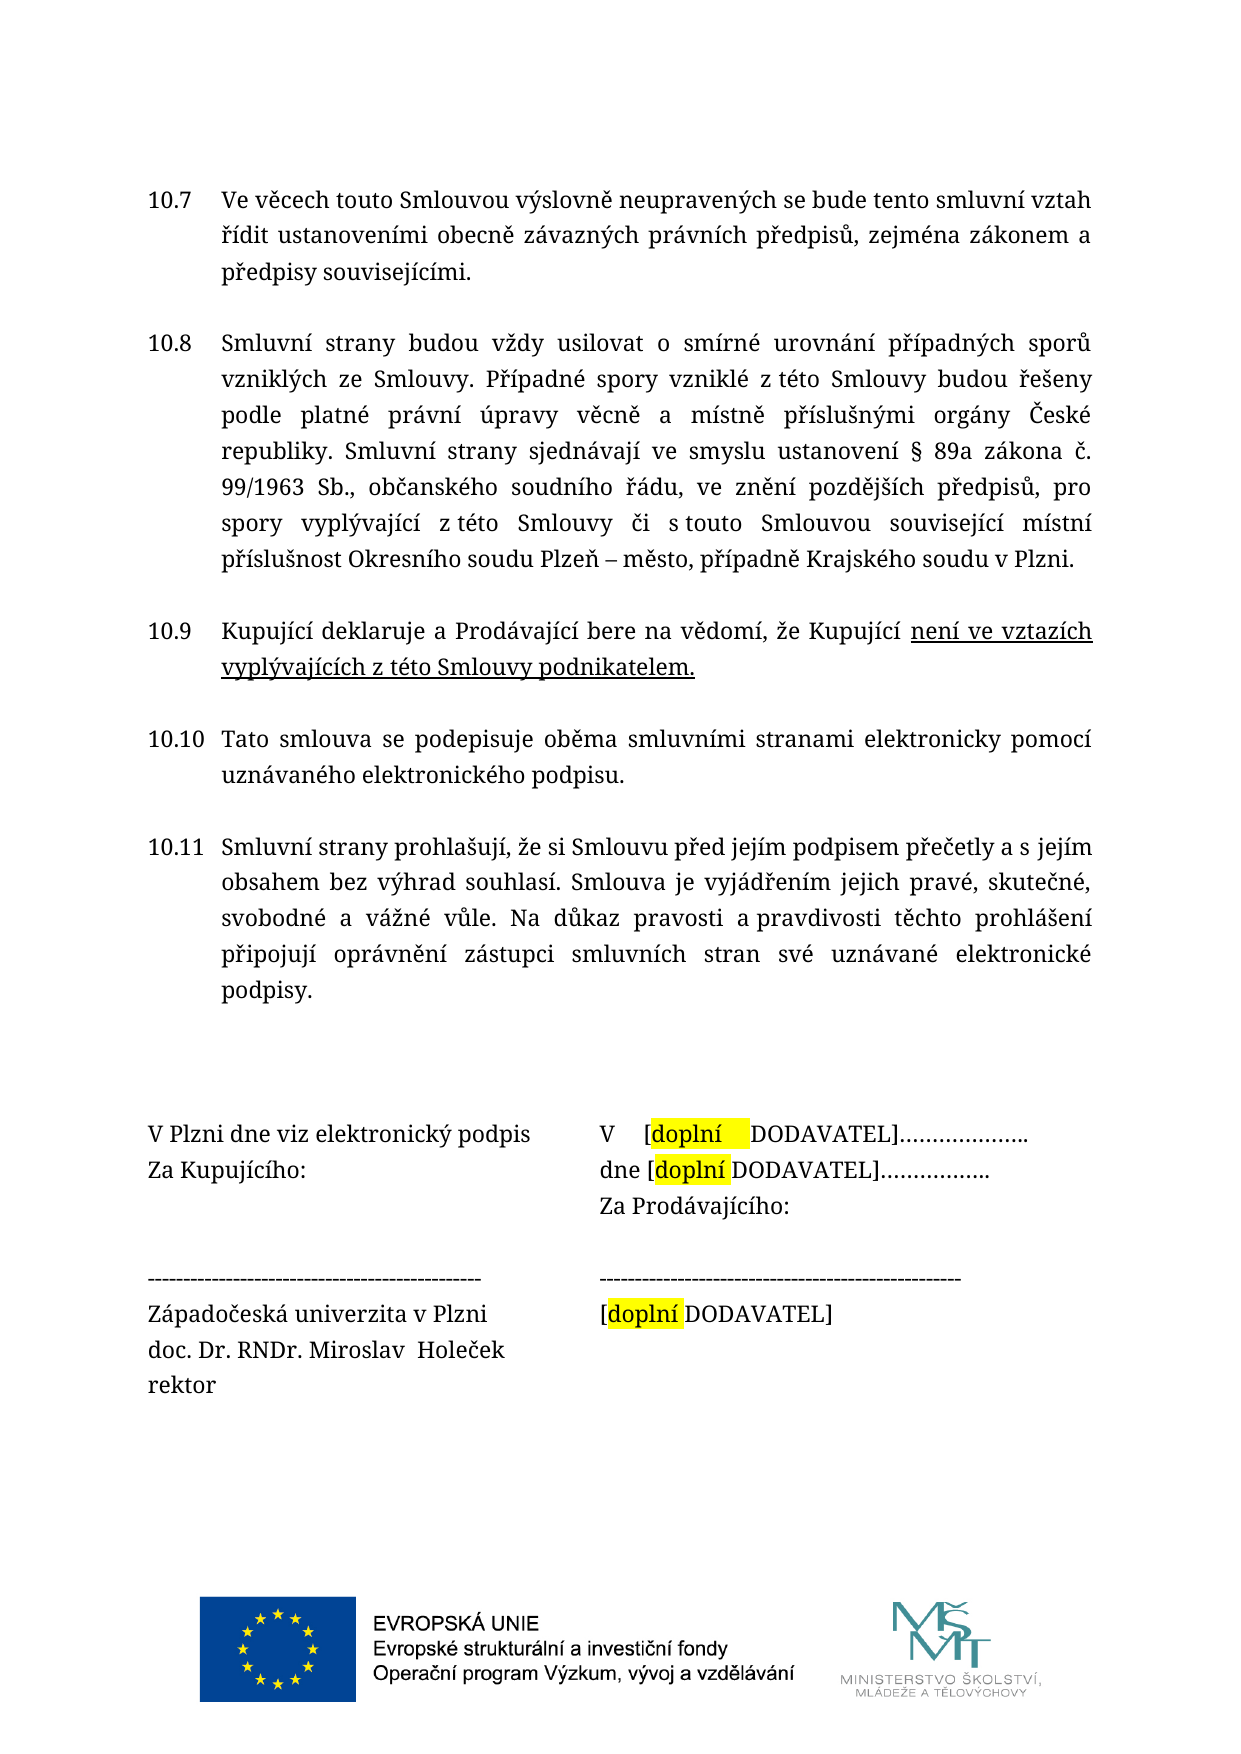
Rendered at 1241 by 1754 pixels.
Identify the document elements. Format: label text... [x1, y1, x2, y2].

table_header V [doplní DODAVATEL]……………….. dne [doplní DODAVATEL]…………….. Za Prodávajícího: --------------------------------------------------- [doplní DODAVATEL] [588, 1118, 1040, 1441]
text 10.9 Kupující deklaruje a Prodávající bere na vědomí, že Kupující není ve vztazích vyplývajících z této Smlouvy podnikatelem. [148, 615, 1093, 682]
table_header V Plzni dne viz elektronický podpis Za Kupujícího: ----------------------------------------------- Západočeská univerzita v Plzni doc. Dr. RNDr. Miroslav Holeček rektor [136, 1118, 588, 1441]
text 10.7 Ve věcech touto Smlouvou výslovně neupravených se bude tento smluvní vztah řídit ustanoveními obecně závazných právních předpisů, zejména zákonem a předpisy souvisejícími. [148, 183, 1093, 287]
text 10.10 Tato smlouva se podepisuje oběma smluvními stranami elektronicky pomocí uznávaného elektronického podpisu. [148, 723, 1093, 790]
text 10.8 Smluvní strany budou vždy usilovat o smírné urovnání případných sporů vzniklých ze Smlouvy. Případné spory vzniklé z této Smlouvy budou řešeny podle platné právní úpravy věcně a místně příslušnými orgány České republiky. Smluvní strany sjednávají ve smyslu ustanovení § 89a zákona č. 99/1963 Sb., občanského soudního řádu, ve znění pozdějších předpisů, pro spory vyplývající z této Smlouvy či s touto Smlouvou související místní příslušnost Okresního soudu Plzeň – město, případně Krajského soudu v Plzni. [148, 327, 1093, 574]
picture [147, 1544, 1093, 1754]
text 10.11 Smluvní strany prohlašují, že si Smlouvu před jejím podpisem přečetly a s jejím obsahem bez výhrad souhlasí. Smlouva je vyjádřením jejich pravé, skutečné, svobodné a vážné vůle. Na důkaz pravosti a pravdivosti těchto prohlášení připojují oprávnění zástupci smluvních stran své uznávané elektronické podpisy. [148, 830, 1093, 1005]
